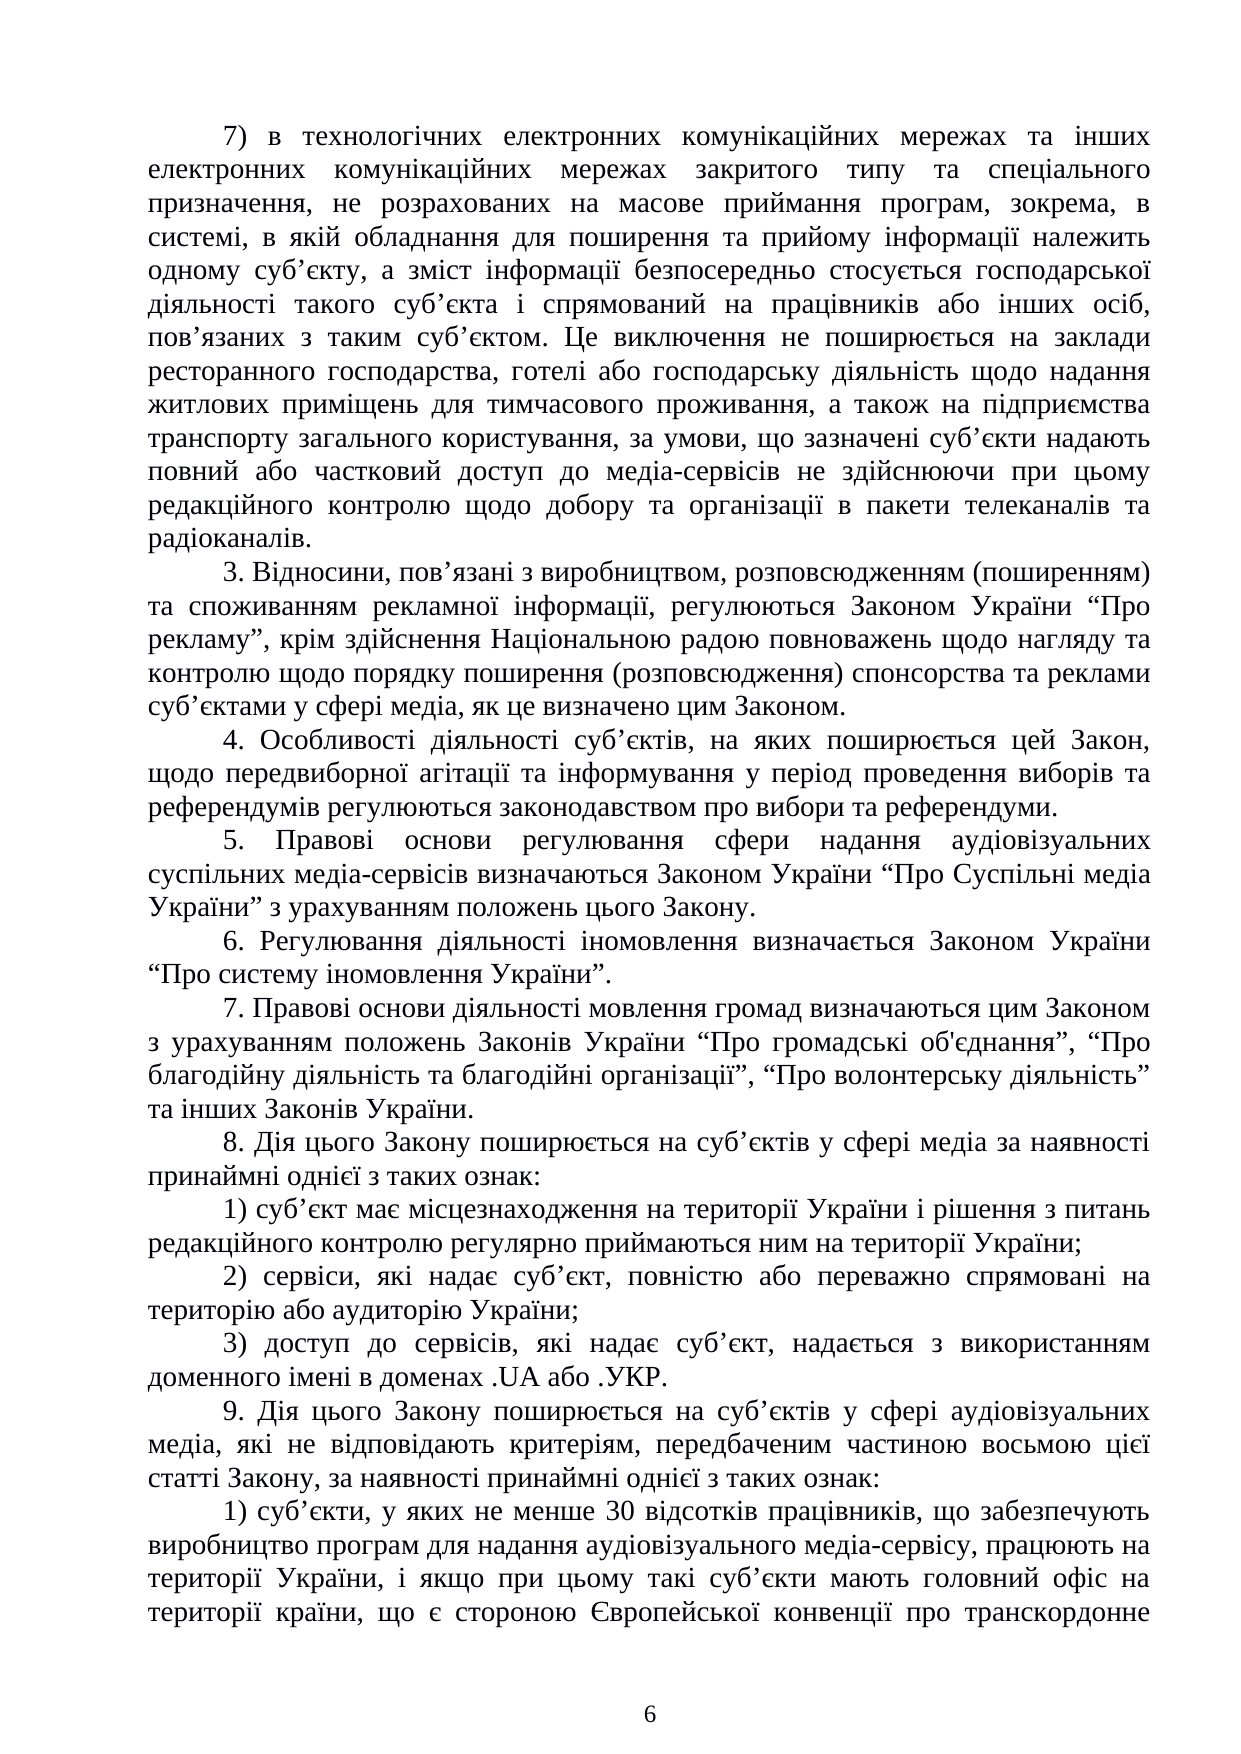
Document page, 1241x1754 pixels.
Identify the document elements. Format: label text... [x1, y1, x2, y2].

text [148, 1493, 1152, 1627]
text 3. Відносини, пов’язані з виробництвом, розповсюдженням (поширенням) та споживанням рекламної інформації, регулюються Законом України “Про рекламу”, крім здійснення Національною радою повноважень щодо нагляду та контролю щодо порядку поширення (розповсюдження) спонсорства та реклами суб’єктами у сфері медіа, як це визначено цим Законом. [148, 554, 1152, 722]
text 6. Регулювання діяльності іномовлення визначається Законом України “Про систему іномовлення України”. [148, 923, 1152, 990]
text 2) сервіси, які надає суб’єкт, повністю або переважно спрямовані на територію або аудиторію України; [148, 1258, 1152, 1326]
text 7. Правові основи діяльності мовлення громад визначаються цим Законом з урахуванням положень Законів України “Про громадські об'єднання”, “Про благодійну діяльність та благодійні організації”, “Про волонтерську діяльність” та інших Законів України. [148, 990, 1152, 1124]
text 1) суб’єкт має місцезнаходження на території України і рішення з питань редакційного контролю регулярно приймаються ним на території України; [148, 1191, 1152, 1258]
text 8. Дія цього Закону поширюється на суб’єктів у сфері медіа за наявності принаймні однієї з таких ознак: [148, 1124, 1152, 1191]
text 4. Особливості діяльності суб’єктів, на яких поширюється цей Закон, щодо передвиборної агітації та інформування у період проведення виборів та референдумів регулюються законодавством про вибори та референдуми. [148, 722, 1152, 822]
text 7) в технологічних електронних комунікаційних мережах та інших електронних комунікаційних мережах закритого типу та спеціального призначення, не розрахованих на масове приймання програм, зокрема, в системі, в якій обладнання для поширення та прийому інформації належить одному суб’єкту, а зміст інформації безпосередньо стосується господарської діяльності такого суб’єкта і спрямований на працівників або інших осіб, пов’язаних з таким суб’єктом. Це виключення не поширюється на заклади ресторанного господарства, готелі або господарську діяльність щодо надання житлових приміщень для тимчасового проживання, а також на підприємства транспорту загального користування, за умови, що зазначені суб’єкти надають повний або частковий доступ до медіа-сервісів не здійснюючи при цьому редакційного контролю щодо добору та організації в пакети телеканалів та радіоканалів. [148, 118, 1152, 554]
text 9. Дія цього Закону поширюється на суб’єктів у сфері аудіовізуальних медіа, які не відповідають критеріям, передбаченим частиною восьмою цієї статті Закону, за наявності принаймні однієї з таких ознак: [148, 1393, 1152, 1493]
text 5. Правові основи регулювання сфери надання аудіовізуальних суспільних медіа-сервісів визначаються Законом України “Про Суспільні медіа України” з урахуванням положень цього Закону. [148, 822, 1152, 923]
text 3) доступ до сервісів, які надає суб’єкт, надається з використанням доменного імені в доменах .UA або .УКР. [148, 1326, 1152, 1393]
